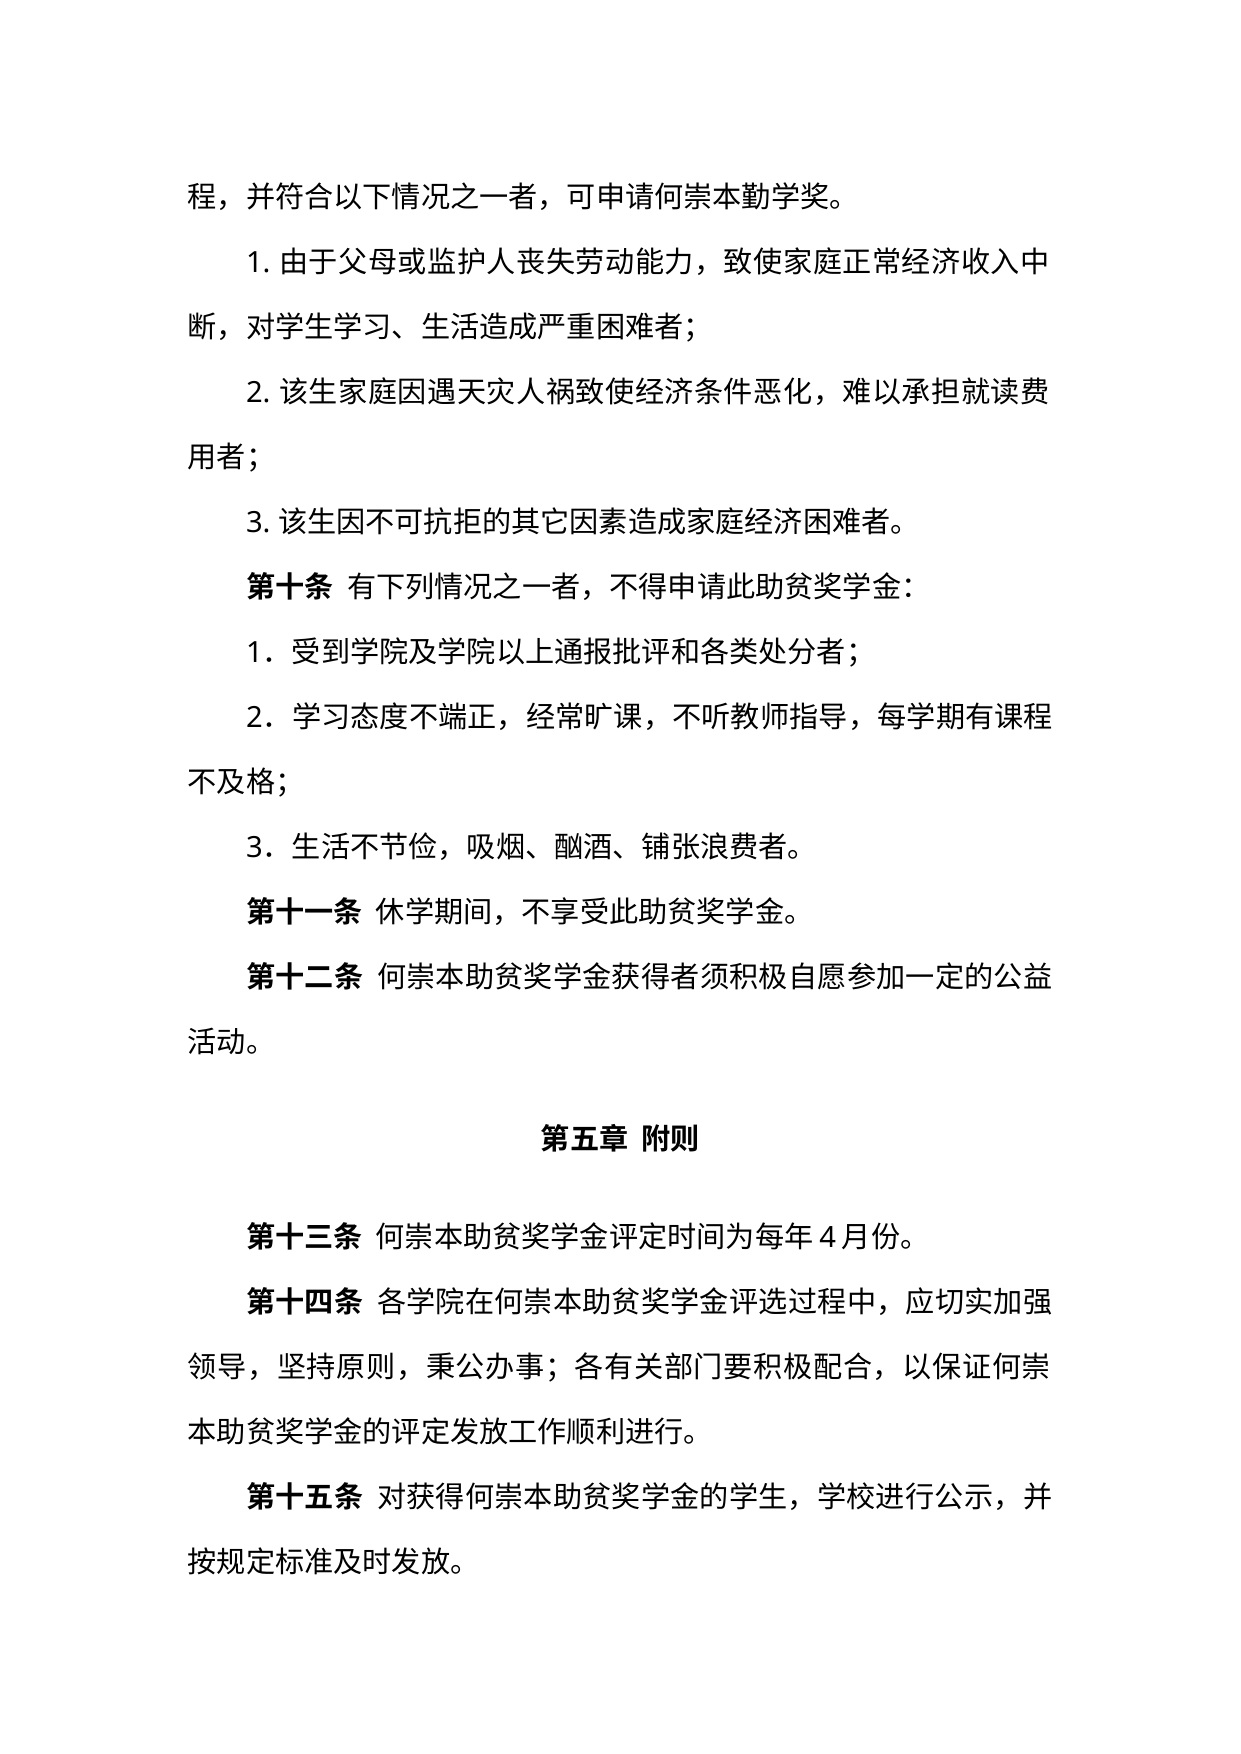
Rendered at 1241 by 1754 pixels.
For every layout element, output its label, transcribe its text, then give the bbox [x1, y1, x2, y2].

text 3．生活不节俭，吸烟、酗酒、铺张浪费者。 [187, 812, 1053, 877]
text 第十一条 休学期间，不享受此助贫奖学金。 [187, 877, 1053, 942]
text 第十四条 各学院在何崇本助贫奖学金评选过程中，应切实加强领导，坚持原则，秉公办事；各有关部门要积极配合，以保证何崇本助贫奖学金的评定发放工作顺利进行。 [187, 1267, 1053, 1462]
text 第十五条 对获得何崇本助贫奖学金的学生，学校进行公示，并按规定标准及时发放。 [187, 1462, 1053, 1592]
text 2．学习态度不端正，经常旷课，不听教师指导，每学期有课程不及格； [187, 682, 1053, 812]
text 第十三条 何崇本助贫奖学金评定时间为每年4月份。 [187, 1202, 1053, 1267]
text 第十二条 何崇本助贫奖学金获得者须积极自愿参加一定的公益活动。 [187, 942, 1053, 1072]
text 3. 该生因不可抗拒的其它因素造成家庭经济困难者。 [187, 487, 1053, 552]
text 1. 由于父母或监护人丧失劳动能力，致使家庭正常经济收入中断，对学生学习、生活造成严重困难者； [187, 227, 1053, 357]
text 1．受到学院及学院以上通报批评和各类处分者； [187, 617, 1053, 682]
text 2. 该生家庭因遇天灾人祸致使经济条件恶化，难以承担就读费用者； [187, 357, 1053, 487]
text 第五章 附则 [187, 1104, 1053, 1169]
text 第十条 有下列情况之一者，不得申请此助贫奖学金： [187, 552, 1053, 617]
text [187, 162, 1053, 227]
